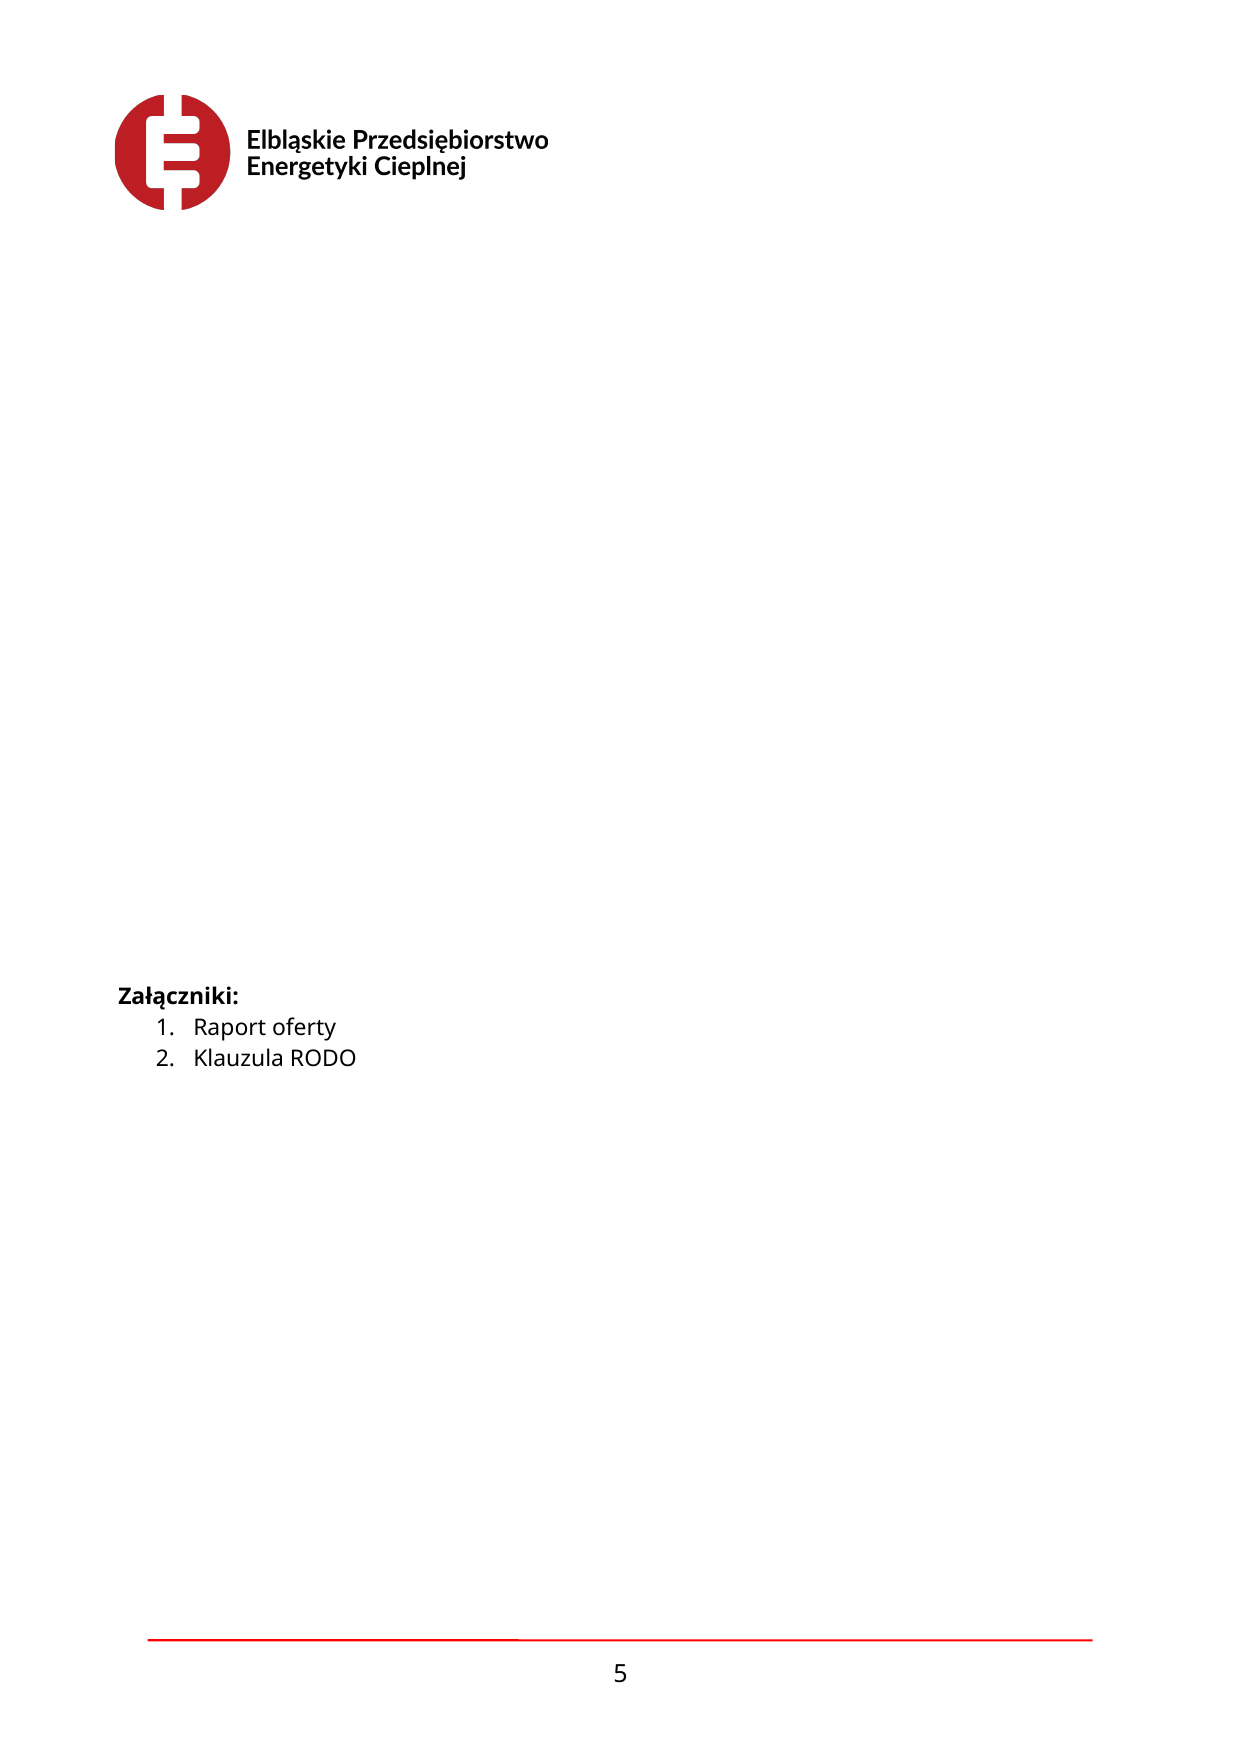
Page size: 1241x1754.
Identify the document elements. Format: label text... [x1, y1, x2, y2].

text Załączniki: [118, 979, 1122, 1011]
list Klauzula RODO [156, 1042, 1122, 1073]
picture [114, 95, 549, 210]
list Raport oferty [156, 1011, 1122, 1042]
